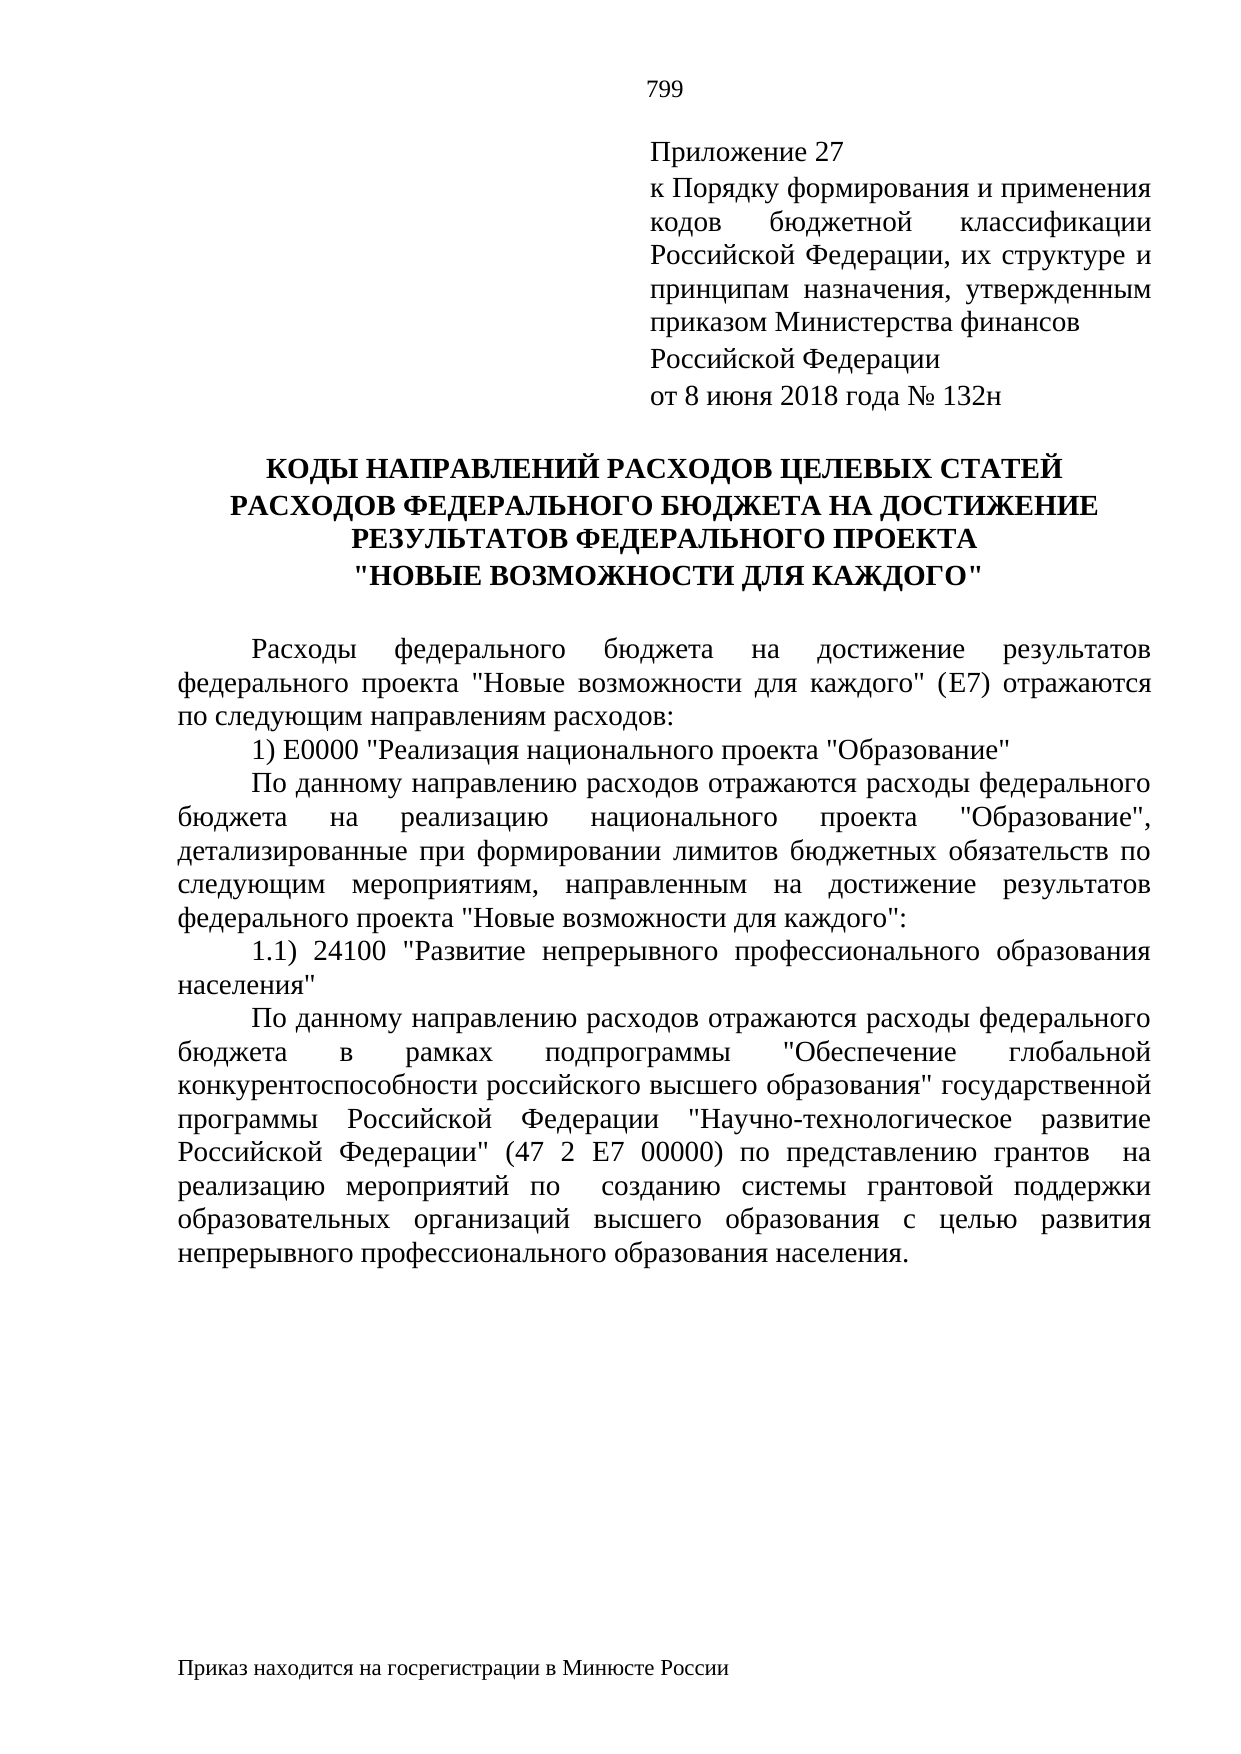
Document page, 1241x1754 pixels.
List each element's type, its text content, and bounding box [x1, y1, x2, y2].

text По данному направлению расходов отражаются расходы федерального бюджета в рамках подпрограммы "Обеспечение глобальной конкурентоспособности российского высшего образования" государственной программы Российской Федерации "Научно-технологическое развитие Российской Федерации" (47 2 E7 00000) по представлению грантов на реализацию мероприятий по созданию системы грантовой поддержки образовательных организаций высшего образования с целью развития непрерывного профессионального образования населения. [177, 1000, 1152, 1269]
text к Порядку формирования и применения кодов бюджетной классификации Российской Федерации, их структуре и принципам назначения, утвержденным приказом Министерства финансов [650, 170, 1152, 338]
text "НОВЫЕ ВОЗМОЖНОСТИ ДЛЯ КАЖДОГО" [177, 558, 1152, 592]
text 1.1) 24100 "Развитие непрерывного профессионального образования населения" [177, 933, 1152, 1000]
text Расходы федерального бюджета на достижение результатов федерального проекта "Новые возможности для каждого" (E7) отражаются по следующим направлениям расходов: [177, 631, 1152, 732]
text По данному направлению расходов отражаются расходы федерального бюджета на реализацию национального проекта "Образование", детализированные при формировании лимитов бюджетных обязательств по следующим мероприятиям, направленным на достижение результатов федерального проекта "Новые возможности для каждого": [177, 766, 1152, 933]
text РАСХОДОВ ФЕДЕРАЛЬНОГО БЮДЖЕТА НА ДОСТИЖЕНИЕ РЕЗУЛЬТАТОВ ФЕДЕРАЛЬНОГО ПРОЕКТА [177, 488, 1152, 555]
text КОДЫ НАПРАВЛЕНИЙ РАСХОДОВ ЦЕЛЕВЫХ СТАТЕЙ [177, 451, 1152, 485]
text Российской Федерации [650, 341, 1152, 375]
text от 8 июня 2018 года № 132н [650, 378, 1152, 411]
text 1) E0000 "Реализация национального проекта "Образование" [177, 732, 1152, 766]
text Приложение 27 [650, 134, 1152, 167]
